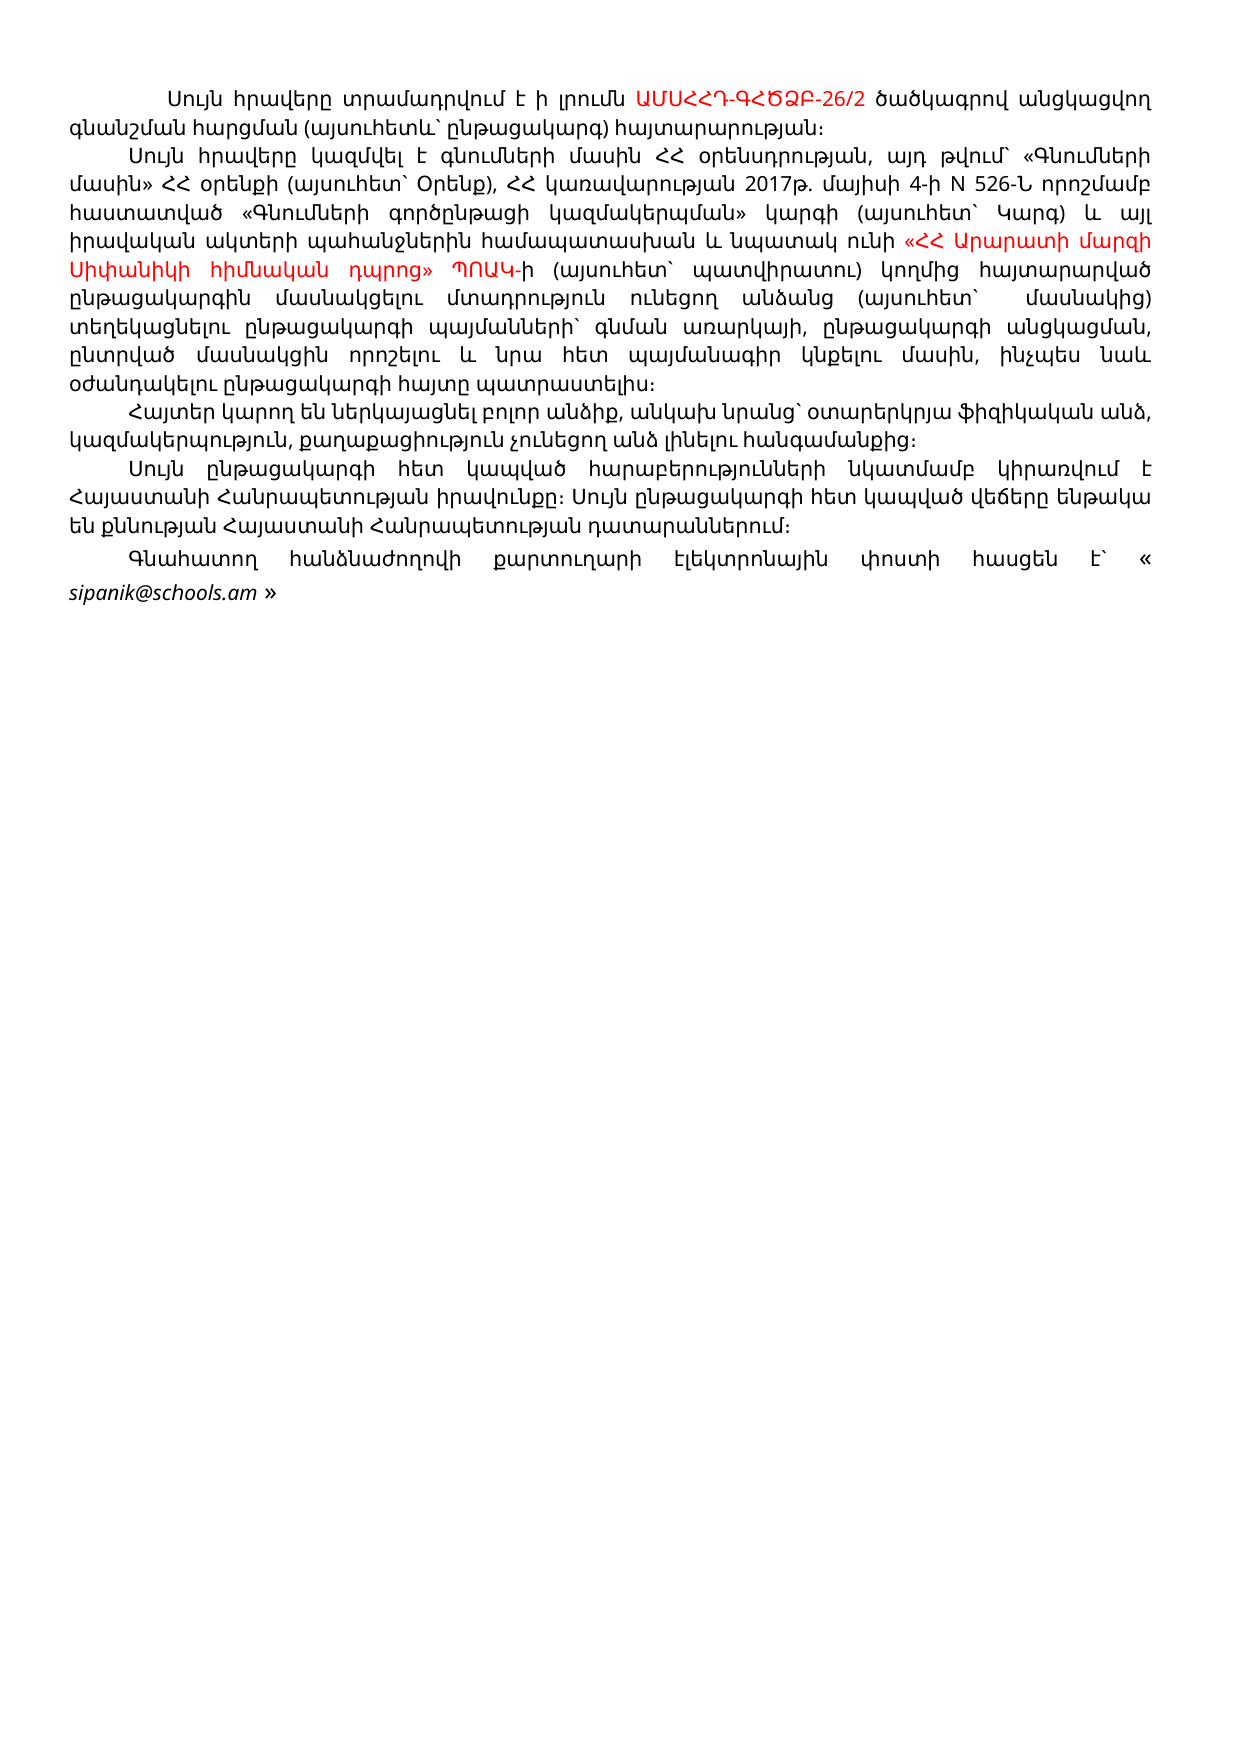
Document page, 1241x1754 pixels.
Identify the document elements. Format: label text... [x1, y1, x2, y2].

text Գնահատող հանձնաժողովի քարտուղարի էլեկտրոնային փոստի հասցեն է` « sipanik@scհools.am » [69, 539, 1152, 607]
text Հայտեր կարող են ներկայացնել բոլոր անձիք, անկախ նրանց` օտարերկրյա ֆիզիկական անձ, կազմակերպություն, քաղաքացիություն չունեցող անձ լինելու հանգամանքից։ [69, 397, 1152, 454]
text Սույն հրավերը տրամադրվում է ի լրումն ԱՄՍՀՀԴ-ԳՀԾՁԲ-26/2 ծածկագրով անցկացվող գնանշման հարցման (այսուհետև` ընթացակարգ) հայտարարության։ [69, 84, 1152, 141]
text Սույն հրավերը կազմվել է գնումների մասին ՀՀ օրենսդրության, այդ թվում` «Գնումների մասին» ՀՀ օրենքի (այսուհետ` Օրենք), ՀՀ կառավարության 2017թ. մայիսի 4-ի N 526-Ն որոշմամբ հաստատված «Գնումների գործընթացի կազմակերպման» կարգի (այսուհետ` Կարգ) և այլ իրավական ակտերի պահանջներին համապատասխան և նպատակ ունի «ՀՀ Արարատի մարզի Սիփանիկի հիմնական դպրոց» ՊՈԱԿ-ի (այսուհետ` պատվիրատու) կողմից հայտարարված ընթացակարգին մասնակցելու մտադրություն ունեցող անձանց (այսուհետ` մասնակից) տեղեկացնելու ընթացակարգի պայմանների` գնման առարկայի, ընթացակարգի անցկացման, ընտրված մասնակցին որոշելու և նրա հետ պայմանագիր կնքելու մասին, ինչպես նաև օժանդակելու ընթացակարգի հայտը պատրաստելիս։ [69, 141, 1152, 397]
text Սույն ընթացակարգի հետ կապված հարաբերությունների նկատմամբ կիրառվում է Հայաստանի Հանրապետության իրավունքը։ Սույն ընթացակարգի հետ կապված վեճերը ենթակա են քննության Հայաստանի Հանրապետության դատարաններում։ [69, 454, 1152, 539]
